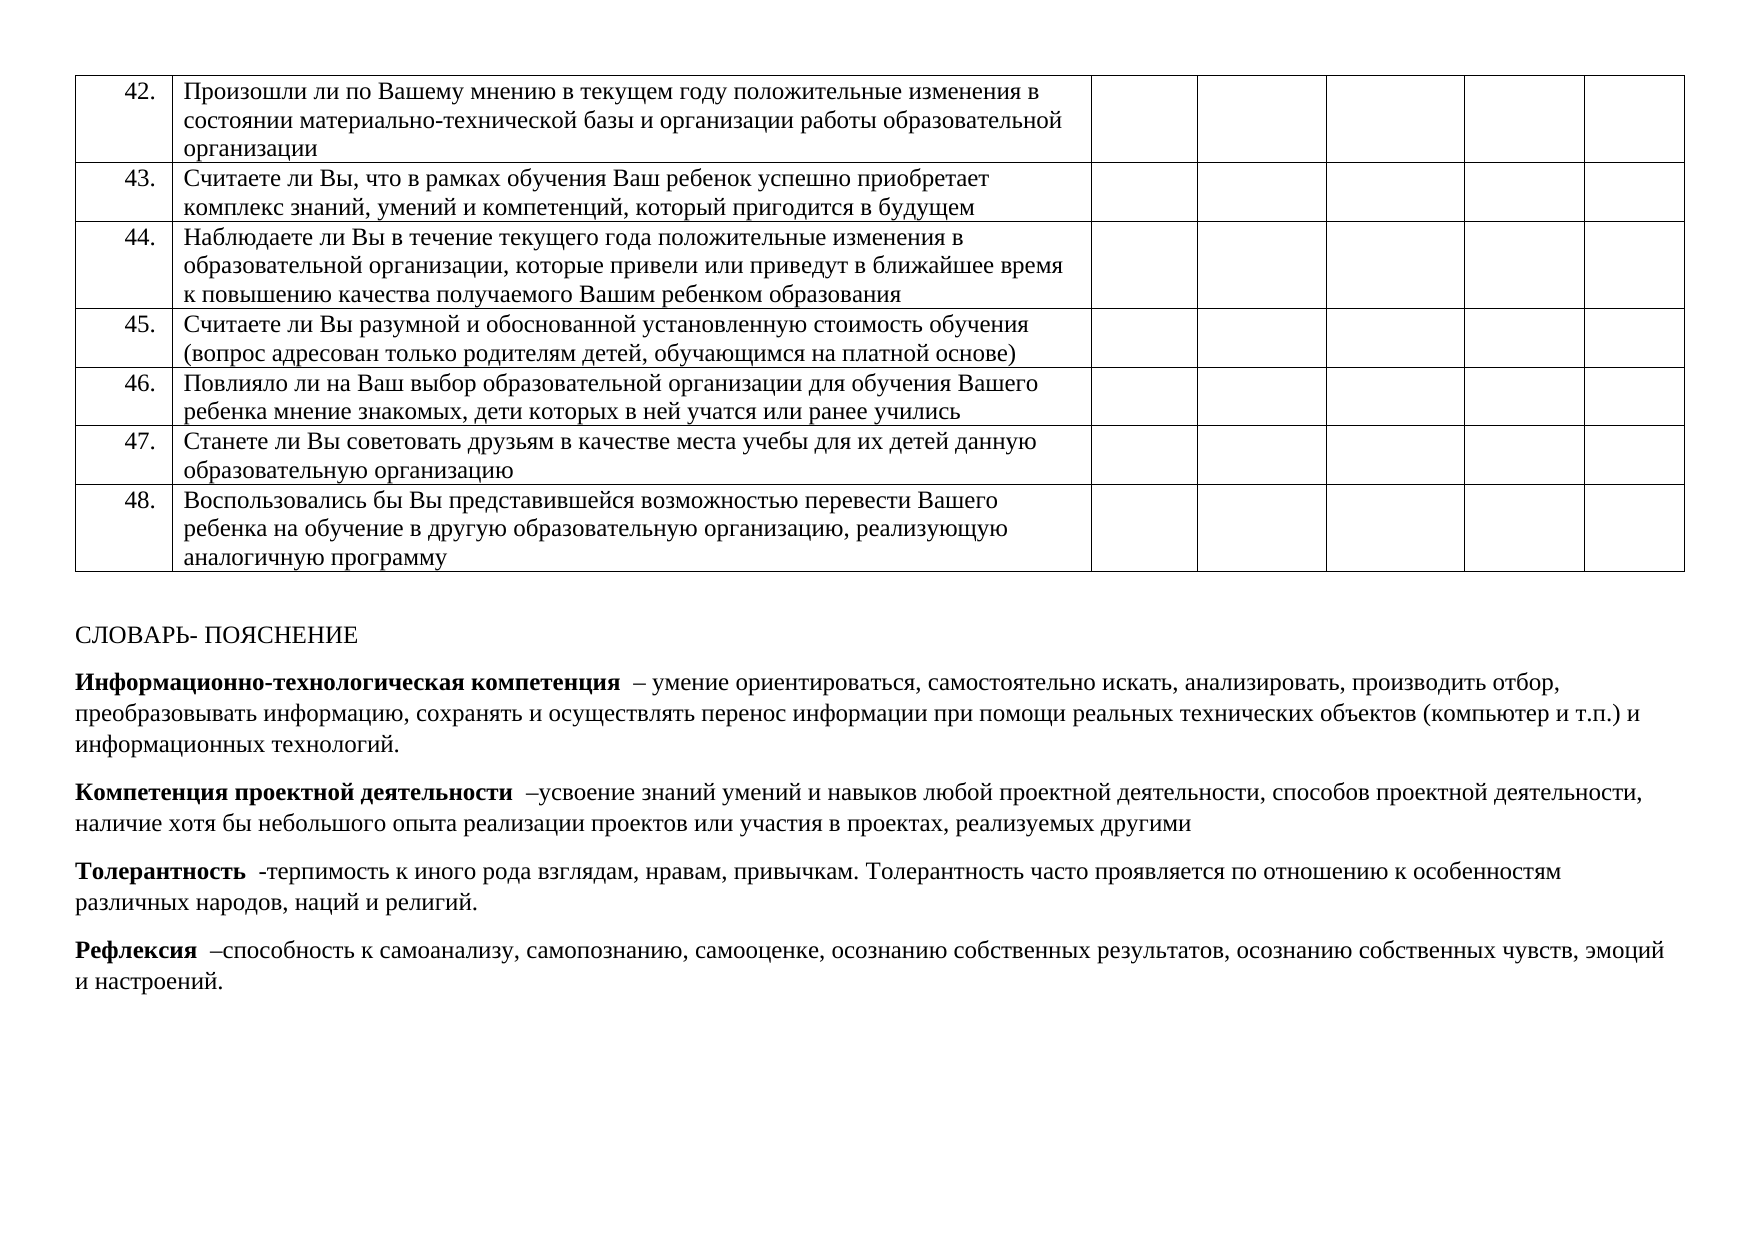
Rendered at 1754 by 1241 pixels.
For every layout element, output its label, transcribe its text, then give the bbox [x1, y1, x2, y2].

table_cell [1585, 222, 1684, 308]
table_cell [1465, 163, 1584, 221]
table_cell [1327, 222, 1464, 308]
table_cell [76, 309, 172, 367]
table_cell [1465, 368, 1584, 425]
table_cell [1092, 485, 1197, 571]
table_cell [1585, 426, 1684, 484]
table_cell [1585, 368, 1684, 425]
table_cell [1198, 76, 1326, 162]
text СЛОВАРЬ- ПОЯСНЕНИЕ [75, 620, 1679, 648]
table_cell [1198, 426, 1326, 484]
text Компетенция проектной деятельности –усвоение знаний умений и навыков любой проектной деятельности, способов проектной деятельности, наличие хотя бы небольшого опыта реализации проектов или участия в проектах, реализуемых другими [75, 777, 1679, 837]
table_cell [1092, 222, 1197, 308]
table_cell [1327, 76, 1464, 162]
table_cell [76, 76, 172, 162]
table_cell [1198, 485, 1326, 571]
table_cell [1327, 309, 1464, 367]
table_cell [1585, 309, 1684, 367]
table_cell Наблюдаете ли Вы в течение текущего года положительные изменения в образовательной организации, которые привели или приведут в ближайшее время к повышению качества получаемого Вашим ребенком образования [173, 222, 1091, 308]
table_cell [1092, 163, 1197, 221]
text Рефлексия –способность к самоанализу, самопознанию, самооценке, осознанию собственных результатов, осознанию собственных чувств, эмоций и настроений. [75, 935, 1679, 994]
table_cell [1198, 368, 1326, 425]
table_cell Считаете ли Вы разумной и обоснованной установленную стоимость обучения (вопрос адресован только родителям детей, обучающимся на платной основе) [173, 309, 1091, 367]
table_cell [76, 368, 172, 425]
table_cell [1585, 485, 1684, 571]
table_cell [1465, 485, 1584, 571]
table_cell [76, 485, 172, 571]
table_cell Произошли ли по Вашему мнению в текущем году положительные изменения в состоянии материально-технической базы и организации работы образовательной организации [173, 76, 1091, 162]
table_cell [1198, 163, 1326, 221]
table_cell Станете ли Вы советовать друзьям в качестве места учебы для их детей данную образовательную организацию [173, 426, 1091, 484]
table_cell [1198, 222, 1326, 308]
table_cell [1327, 426, 1464, 484]
text Информационно-технологическая компетенция – умение ориентироваться, самостоятельно искать, анализировать, производить отбор, преобразовывать информацию, сохранять и осуществлять перенос информации при помощи реальных технических объектов (компьютер и т.п.) и информационных технологий. [75, 667, 1679, 758]
table_cell Считаете ли Вы, что в рамках обучения Ваш ребенок успешно приобретает комплекс знаний, умений и компетенций, который пригодится в будущем [173, 163, 1091, 221]
table_cell [1327, 368, 1464, 425]
table_cell [76, 426, 172, 484]
table_cell [1092, 368, 1197, 425]
table_cell [1327, 163, 1464, 221]
text Толерантность -терпимость к иного рода взглядам, нравам, привычкам. Толерантность часто проявляется по отношению к особенностям различных народов, наций и религий. [75, 856, 1679, 916]
table_cell [1092, 309, 1197, 367]
table_cell [1327, 485, 1464, 571]
table_cell [1198, 309, 1326, 367]
table_cell Воспользовались бы Вы представившейся возможностью перевести Вашего ребенка на обучение в другую образовательную организацию, реализующую аналогичную программу [173, 485, 1091, 571]
table_cell [1092, 76, 1197, 162]
table_cell [76, 163, 172, 221]
table_cell [1465, 309, 1584, 367]
table_cell [1465, 426, 1584, 484]
table_cell [1585, 163, 1684, 221]
table_cell Повлияло ли на Ваш выбор образовательной организации для обучения Вашего ребенка мнение знакомых, дети которых в ней учатся или ранее учились [173, 368, 1091, 425]
table_cell [1465, 222, 1584, 308]
table_cell [1465, 76, 1584, 162]
table_cell [1585, 76, 1684, 162]
table_cell [1092, 426, 1197, 484]
table_cell [76, 222, 172, 308]
